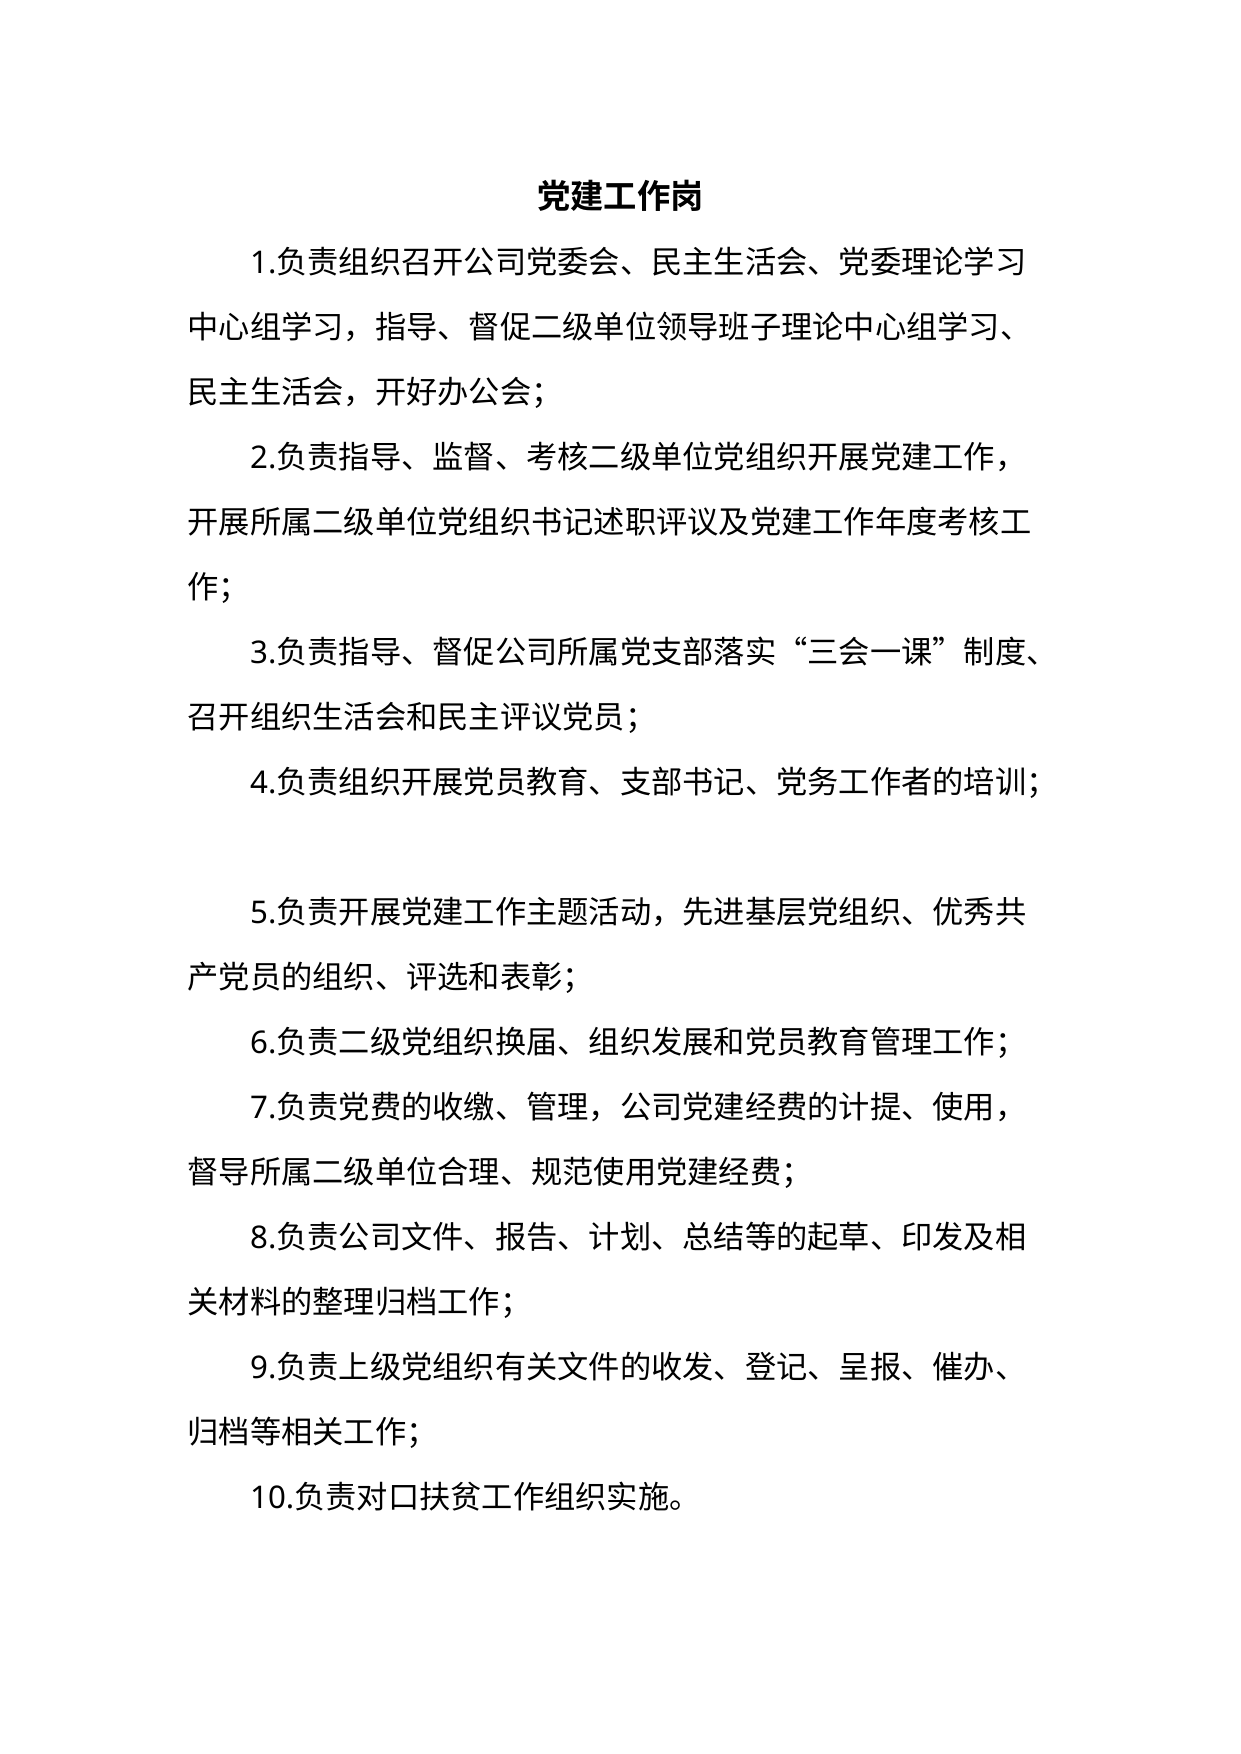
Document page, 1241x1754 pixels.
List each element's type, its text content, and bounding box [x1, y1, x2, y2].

text 9.负责上级党组织有关文件的收发、登记、呈报、催办、归档等相关工作； [187, 1332, 1053, 1462]
text 3.负责指导、督促公司所属党支部落实“三会一课”制度、召开组织生活会和民主评议党员； [187, 617, 1053, 747]
text 7.负责党费的收缴、管理，公司党建经费的计提、使用，督导所属二级单位合理、规范使用党建经费； [187, 1072, 1053, 1202]
text 10.负责对口扶贫工作组织实施。 [187, 1462, 1053, 1527]
text 2.负责指导、监督、考核二级单位党组织开展党建工作，开展所属二级单位党组织书记述职评议及党建工作年度考核工作； [187, 422, 1053, 617]
text 5.负责开展党建工作主题活动，先进基层党组织、优秀共产党员的组织、评选和表彰； [187, 877, 1053, 1007]
text 1.负责组织召开公司党委会、民主生活会、党委理论学习中心组学习，指导、督促二级单位领导班子理论中心组学习、民主生活会，开好办公会； [187, 227, 1053, 422]
text 党建工作岗 [187, 162, 1053, 227]
text 6.负责二级党组织换届、组织发展和党员教育管理工作； [187, 1007, 1053, 1072]
text 8.负责公司文件、报告、计划、总结等的起草、印发及相关材料的整理归档工作； [187, 1202, 1053, 1332]
text 4.负责组织开展党员教育、支部书记、党务工作者的培训； [187, 747, 1053, 877]
